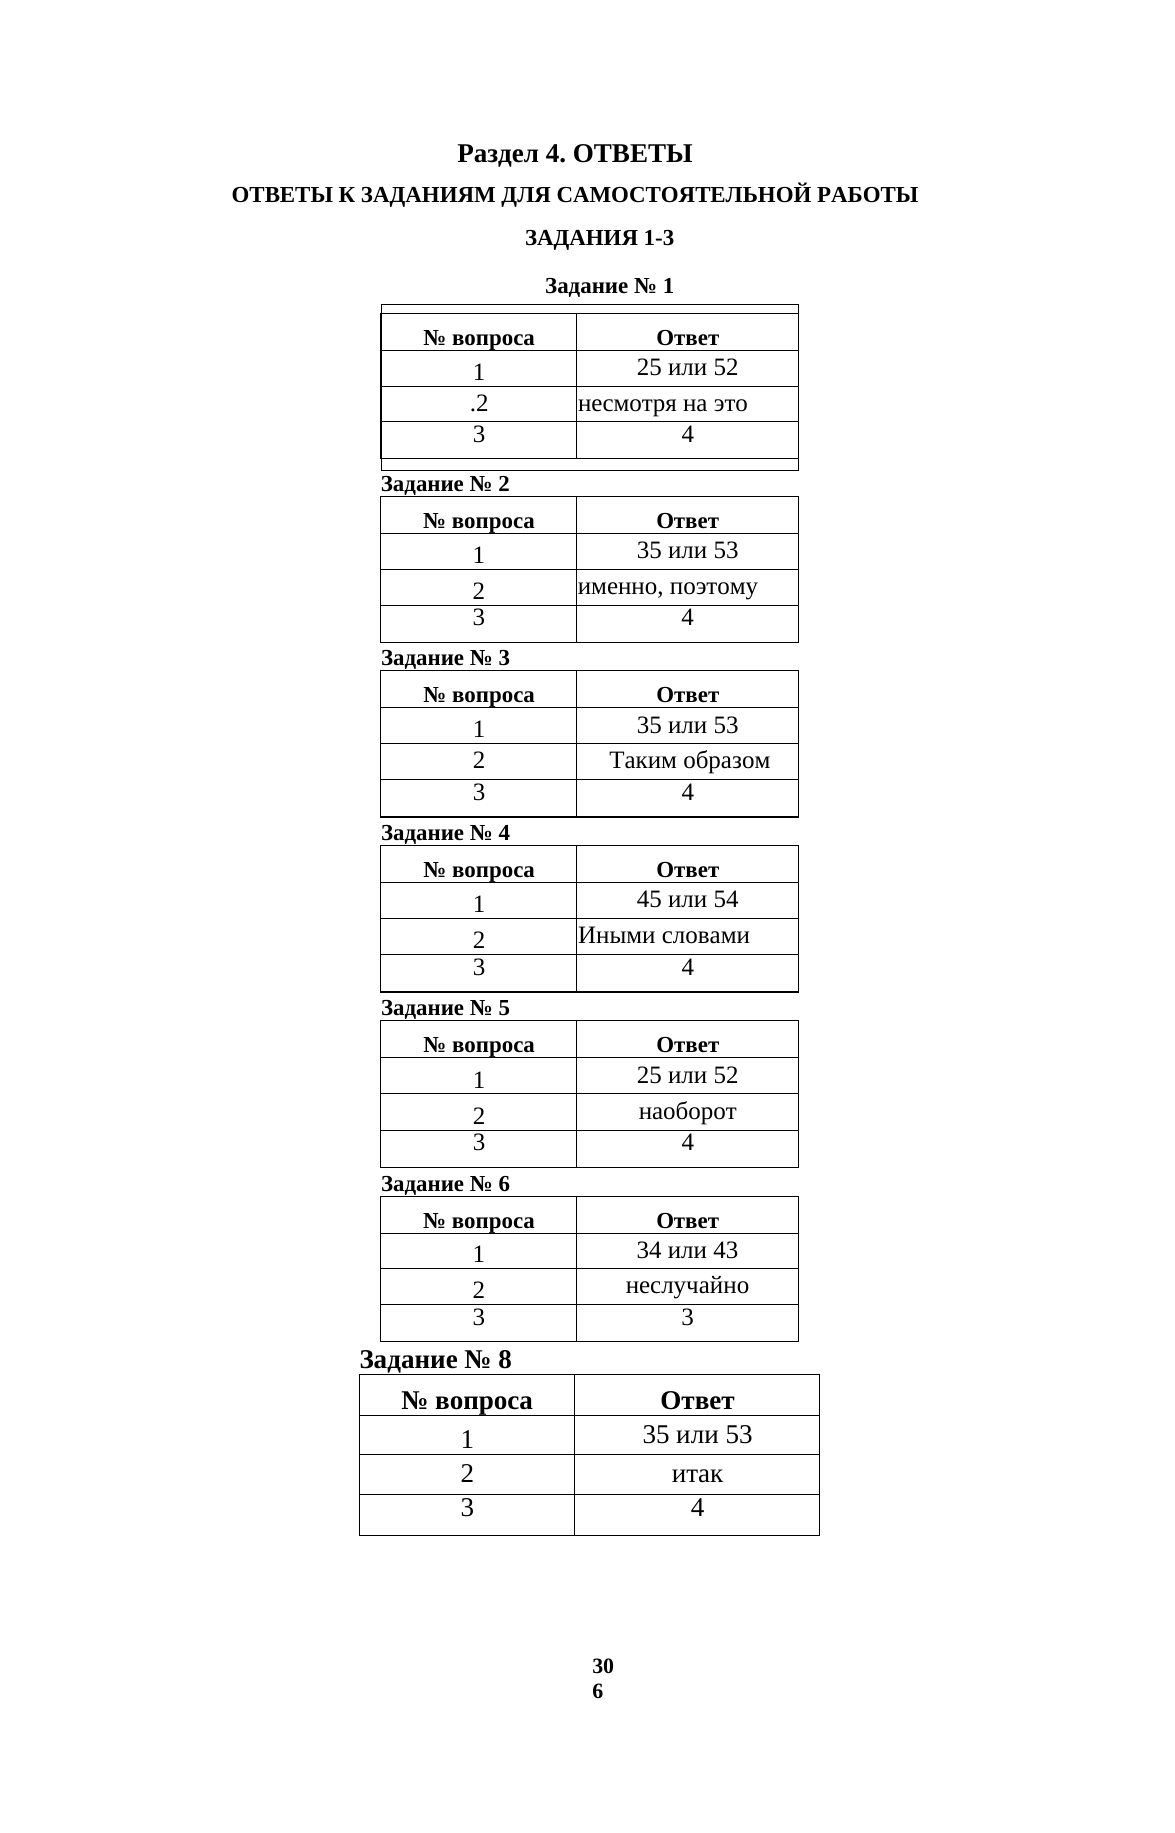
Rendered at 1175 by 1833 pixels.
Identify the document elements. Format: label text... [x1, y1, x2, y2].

table_cell именно, поэтому [577, 570, 798, 604]
table_cell 3 [381, 780, 576, 816]
text Задание № 2 [381, 473, 798, 496]
table_header № вопроса [381, 846, 576, 882]
table_header № вопроса [360, 1375, 574, 1415]
text Задание № 6 [381, 1173, 798, 1196]
table_header Ответ [577, 671, 798, 707]
table_cell 1 [381, 1234, 576, 1268]
table_header № вопроса [381, 1197, 576, 1233]
table_cell 4 [577, 955, 798, 991]
table_cell 3 [381, 606, 576, 642]
table_cell 1 [381, 1058, 576, 1093]
text Задание № 4 [381, 822, 798, 845]
table_header Ответ [577, 497, 798, 533]
table_cell итак [575, 1455, 819, 1494]
table_cell 1 [360, 1416, 574, 1454]
table_cell 1 [381, 708, 576, 743]
text Задание № 8 [359, 1347, 820, 1374]
table_cell 1 [382, 351, 576, 386]
table_cell 3 [381, 955, 576, 991]
table_cell 34 или 43 [577, 1234, 798, 1268]
table_cell 35 или 53 [577, 708, 798, 743]
table_cell 25 или 52 [577, 351, 798, 386]
table_header Ответ [575, 1375, 819, 1415]
table_cell 1 [381, 534, 576, 568]
table_cell 2 [381, 1269, 576, 1304]
text Задание № 5 [381, 997, 798, 1020]
table_cell 1 [381, 883, 576, 918]
table_cell 2 [381, 1094, 576, 1129]
table_header № вопроса [381, 671, 576, 707]
table_cell 4 [577, 780, 798, 816]
table_cell 35 или 53 [575, 1416, 819, 1454]
table_cell 4 [575, 1495, 819, 1535]
table_cell 3 [381, 1131, 576, 1167]
table_cell 2 [360, 1455, 574, 1494]
text ЗАДАНИЯ 1-3 Задание № 1 [515, 207, 674, 304]
table_header № вопроса [382, 314, 576, 349]
table_cell неслучайно [577, 1269, 798, 1304]
table_header № вопроса [381, 497, 576, 533]
table_cell 3 [577, 1305, 798, 1341]
table_cell Таким образом [577, 744, 798, 779]
table_header Ответ [577, 1021, 798, 1057]
table_cell 3 [382, 422, 576, 458]
text Задание № 3 [381, 647, 798, 670]
text ОТВЕТЫ К ЗАДАНИЯМ ДЛЯ САМОСТОЯТЕЛЬНОЙ РАБОТЫ [44, 184, 1105, 207]
table_cell 2 [381, 744, 576, 779]
table_cell 4 [577, 1131, 798, 1167]
table_cell 3 [381, 1305, 576, 1341]
table_cell несмотря на это [577, 387, 798, 421]
table_cell 3 [360, 1495, 574, 1535]
table_header Ответ [577, 846, 798, 882]
table_header Ответ [577, 1197, 798, 1233]
table_cell 35 или 53 [577, 534, 798, 568]
table_cell Иными словами [577, 919, 798, 954]
table_cell наоборот [577, 1094, 798, 1129]
table_cell 4 [577, 606, 798, 642]
table_cell 25 или 52 [577, 1058, 798, 1093]
table_header № вопроса [381, 1021, 576, 1057]
table_cell 45 или 54 [577, 883, 798, 918]
table_header Ответ [577, 314, 798, 349]
table_cell .2 [382, 387, 576, 421]
table_cell 2 [381, 919, 576, 954]
table_cell 2 [381, 570, 576, 604]
text Раздел 4. ОТВЕТЫ [44, 141, 1105, 168]
table_cell 4 [577, 422, 798, 458]
